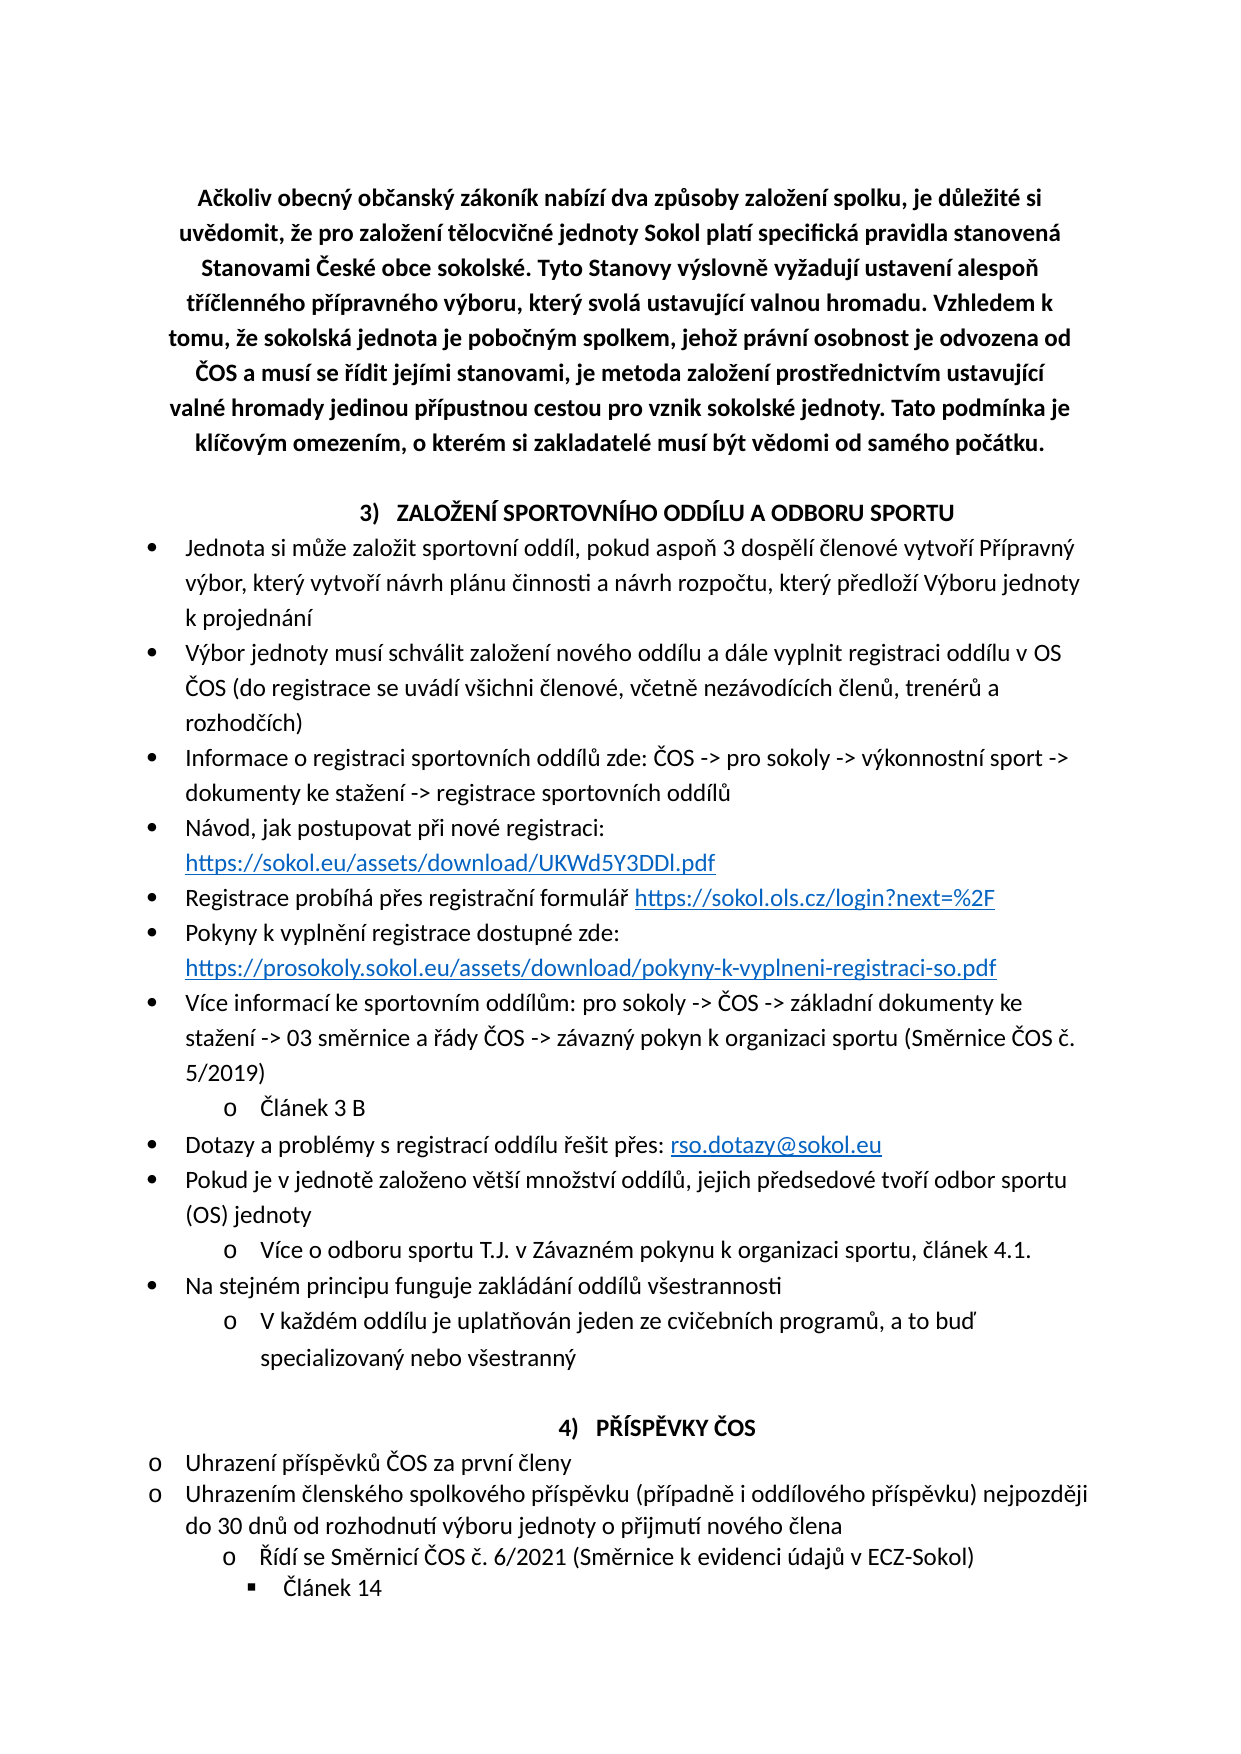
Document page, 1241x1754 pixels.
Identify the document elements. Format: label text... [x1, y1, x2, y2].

list Registrace probíhá přes registrační formulář https://sokol.ols.cz/login?next=%2F [148, 883, 1093, 913]
list Pokyny k vyplnění registrace dostupné zde: https://prosokoly.sokol.eu/assets/download/pokyny-k-vyplneni-registraci-so.pdf [148, 918, 1093, 983]
list Více o odboru sportu T.J. v Závazném pokynu k organizaci sportu, článek 4.1. [223, 1234, 1093, 1266]
text valné hromady jedinou přípustnou cestou pro vznik sokolské jednoty. Tato podmínka je [148, 393, 1093, 423]
list Informace o registraci sportovních oddílů zde: ČOS -> pro sokoly -> výkonnostní sport -> dokumenty ke stažení -> registrace sportovních oddílů [148, 743, 1093, 808]
list Jednota si může založit sportovní oddíl, pokud aspoň 3 dospělí členové vytvoří Přípravný výbor, který vytvoří návrh plánu činnosti a návrh rozpočtu, který předloží Výboru jednoty k projednání [148, 533, 1093, 633]
text uvědomit, že pro založení tělocvičné jednoty Sokol platí specifická pravidla stanovená [148, 218, 1093, 248]
list Výbor jednoty musí schválit založení nového oddílu a dále vyplnit registraci oddílu v OS ČOS (do registrace se uvádí všichni členové, včetně nezávodících členů, trenérů a rozhodčích) [148, 638, 1093, 738]
text tříčlenného přípravného výboru, který svolá ustavující valnou hromadu. Vzhledem k [148, 288, 1093, 318]
list Uhrazením členského spolkového příspěvku (případně i oddílového příspěvku) nejpozději do 30 dnů od rozhodnutí výboru jednoty o přijmutí nového člena [148, 1478, 1093, 1541]
text Stanovami České obce sokolské. Tyto Stanovy výslovně vyžadují ustavení alespoň [148, 253, 1093, 283]
list PŘÍSPĚVKY ČOS [221, 1412, 1093, 1442]
text tomu, že sokolská jednota je pobočným spolkem, jehož právní osobnost je odvozena od [148, 323, 1093, 353]
list Článek 14 [246, 1573, 1093, 1603]
list ZALOŽENÍ SPORTOVNÍHO ODDÍLU A ODBORU SPORTU [221, 498, 1093, 528]
list Na stejném principu funguje zakládání oddílů všestrannosti [148, 1271, 1093, 1301]
list V každém oddílu je uplatňován jeden ze cvičebních programů, a to buď specializovaný nebo všestranný [223, 1306, 1093, 1372]
list Uhrazení příspěvků ČOS za první členy [148, 1447, 1093, 1478]
list Řídí se Směrnicí ČOS č. 6/2021 (Směrnice k evidenci údajů v ECZ-Sokol) [222, 1541, 1093, 1573]
text klíčovým omezením, o kterém si zakladatelé musí být vědomi od samého počátku. [148, 428, 1093, 458]
text Ačkoliv obecný občanský zákoník nabízí dva způsoby založení spolku, je důležité si [148, 183, 1093, 213]
list Dotazy a problémy s registrací oddílu řešit přes: rso.dotazy@sokol.eu [148, 1129, 1093, 1159]
list Návod, jak postupovat při nové registraci: https://sokol.eu/assets/download/UKWd5Y3DDl.pdf [148, 813, 1093, 878]
text ČOS a musí se řídit jejími stanovami, je metoda založení prostřednictvím ustavující [148, 358, 1093, 388]
list Pokud je v jednotě založeno větší množství oddílů, jejich předsedové tvoří odbor sportu (OS) jednoty [148, 1164, 1093, 1229]
list Více informací ke sportovním oddílům: pro sokoly -> ČOS -> základní dokumenty ke stažení -> 03 směrnice a řády ČOS -> závazný pokyn k organizaci sportu (Směrnice ČOS č. 5/2019) [148, 988, 1093, 1088]
list Článek 3 B [223, 1093, 1093, 1124]
